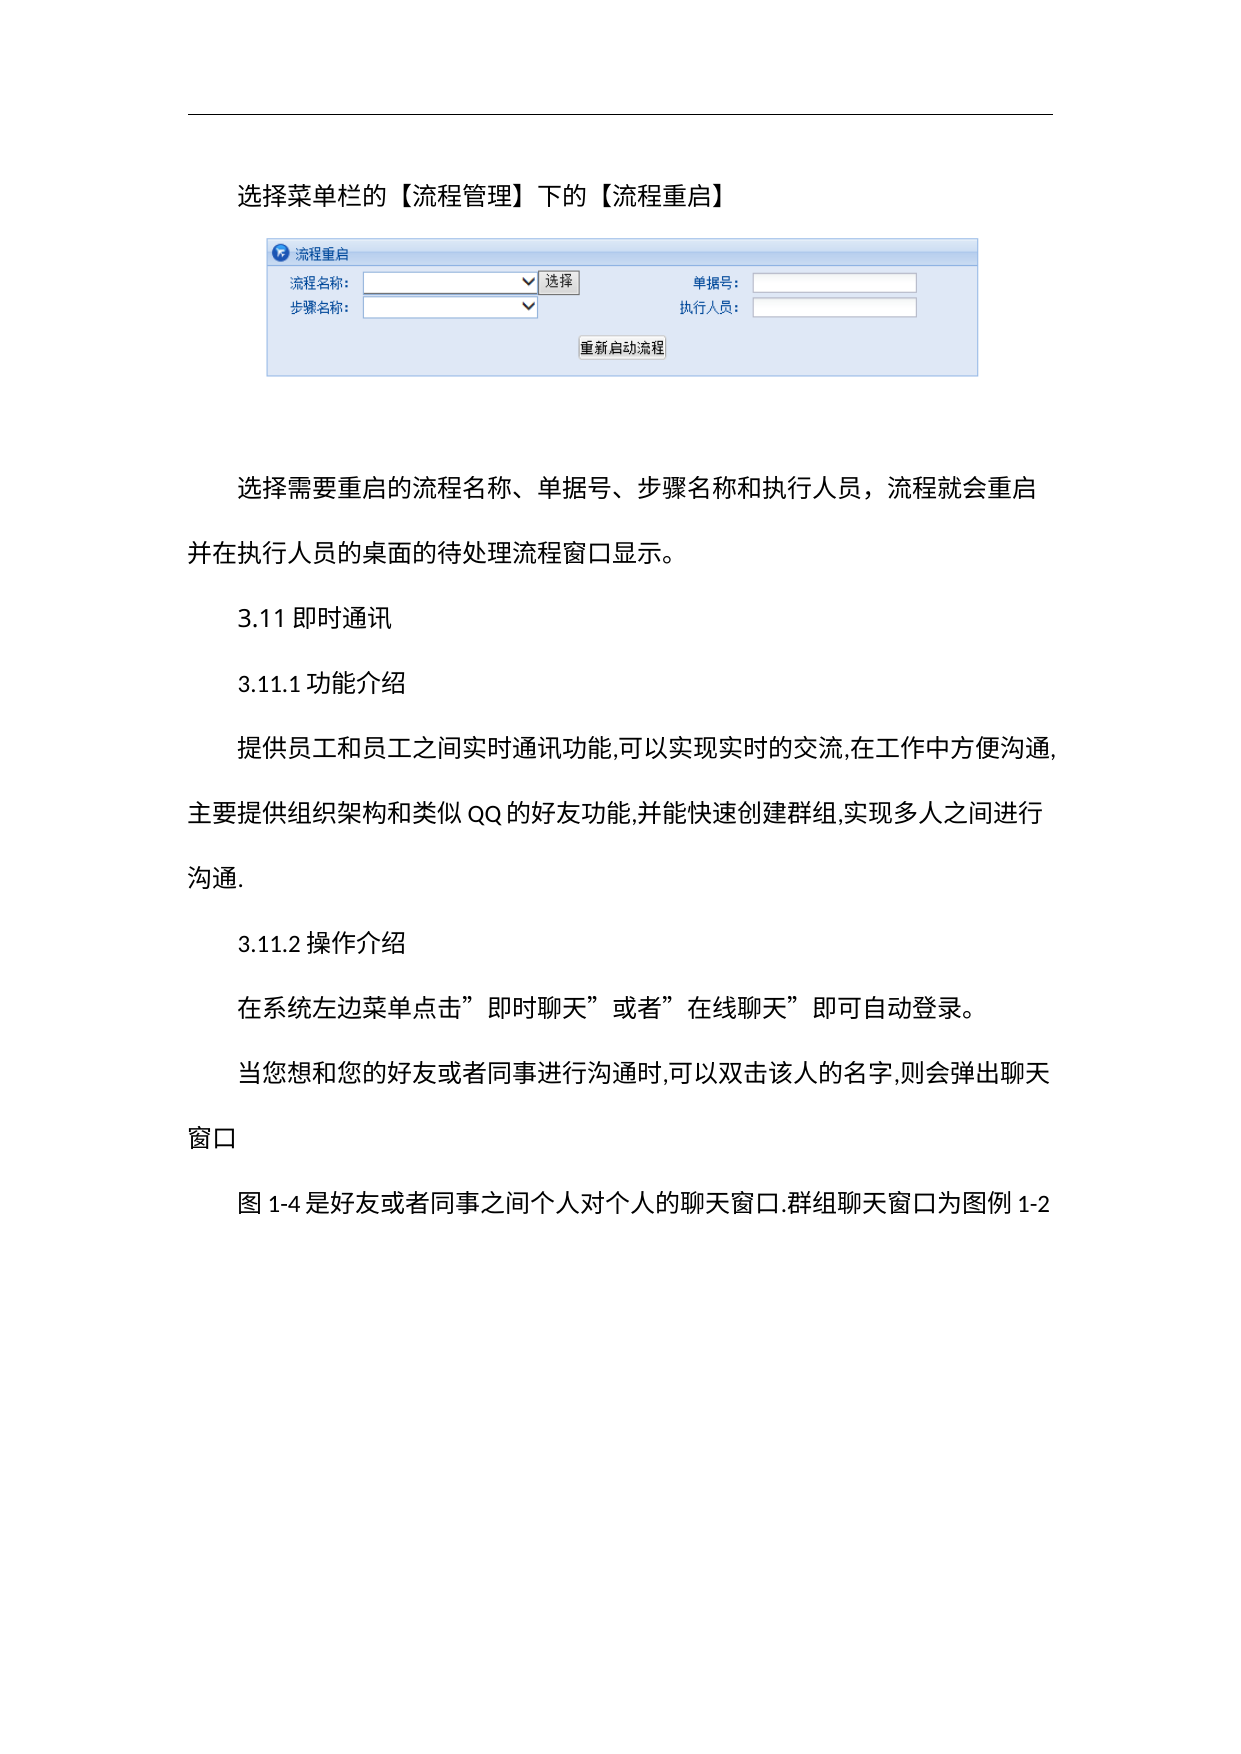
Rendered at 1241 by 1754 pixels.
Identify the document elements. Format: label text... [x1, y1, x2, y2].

text 选择菜单栏的【流程管理】下的【流程重启】 [237, 162, 1053, 227]
text 选择需要重启的流程名称、单据号、步骤名称和执行人员，流程就会重启并在执行人员的桌面的待处理流程窗口显示。 [187, 454, 1053, 584]
picture [237, 226, 1021, 429]
subtitle 3.11即时通讯 [187, 584, 1053, 649]
text 操作介绍 [237, 909, 1053, 974]
text 图1-4是好友或者同事之间个人对个人的聊天窗口.群组聊天窗口为图例1-2 [237, 1169, 1053, 1234]
text 功能介绍 [237, 649, 1053, 714]
text 提供员工和员工之间实时通讯功能,可以实现实时的交流,在工作中方便沟通,主要提供组织架构和类似QQ的好友功能,并能快速创建群组,实现多人之间进行沟通. [187, 714, 1053, 909]
text 在系统左边菜单点击”即时聊天”或者”在线聊天”即可自动登录。 [187, 974, 1053, 1039]
text 当您想和您的好友或者同事进行沟通时,可以双击该人的名字,则会弹出聊天窗口 [187, 1039, 1053, 1169]
